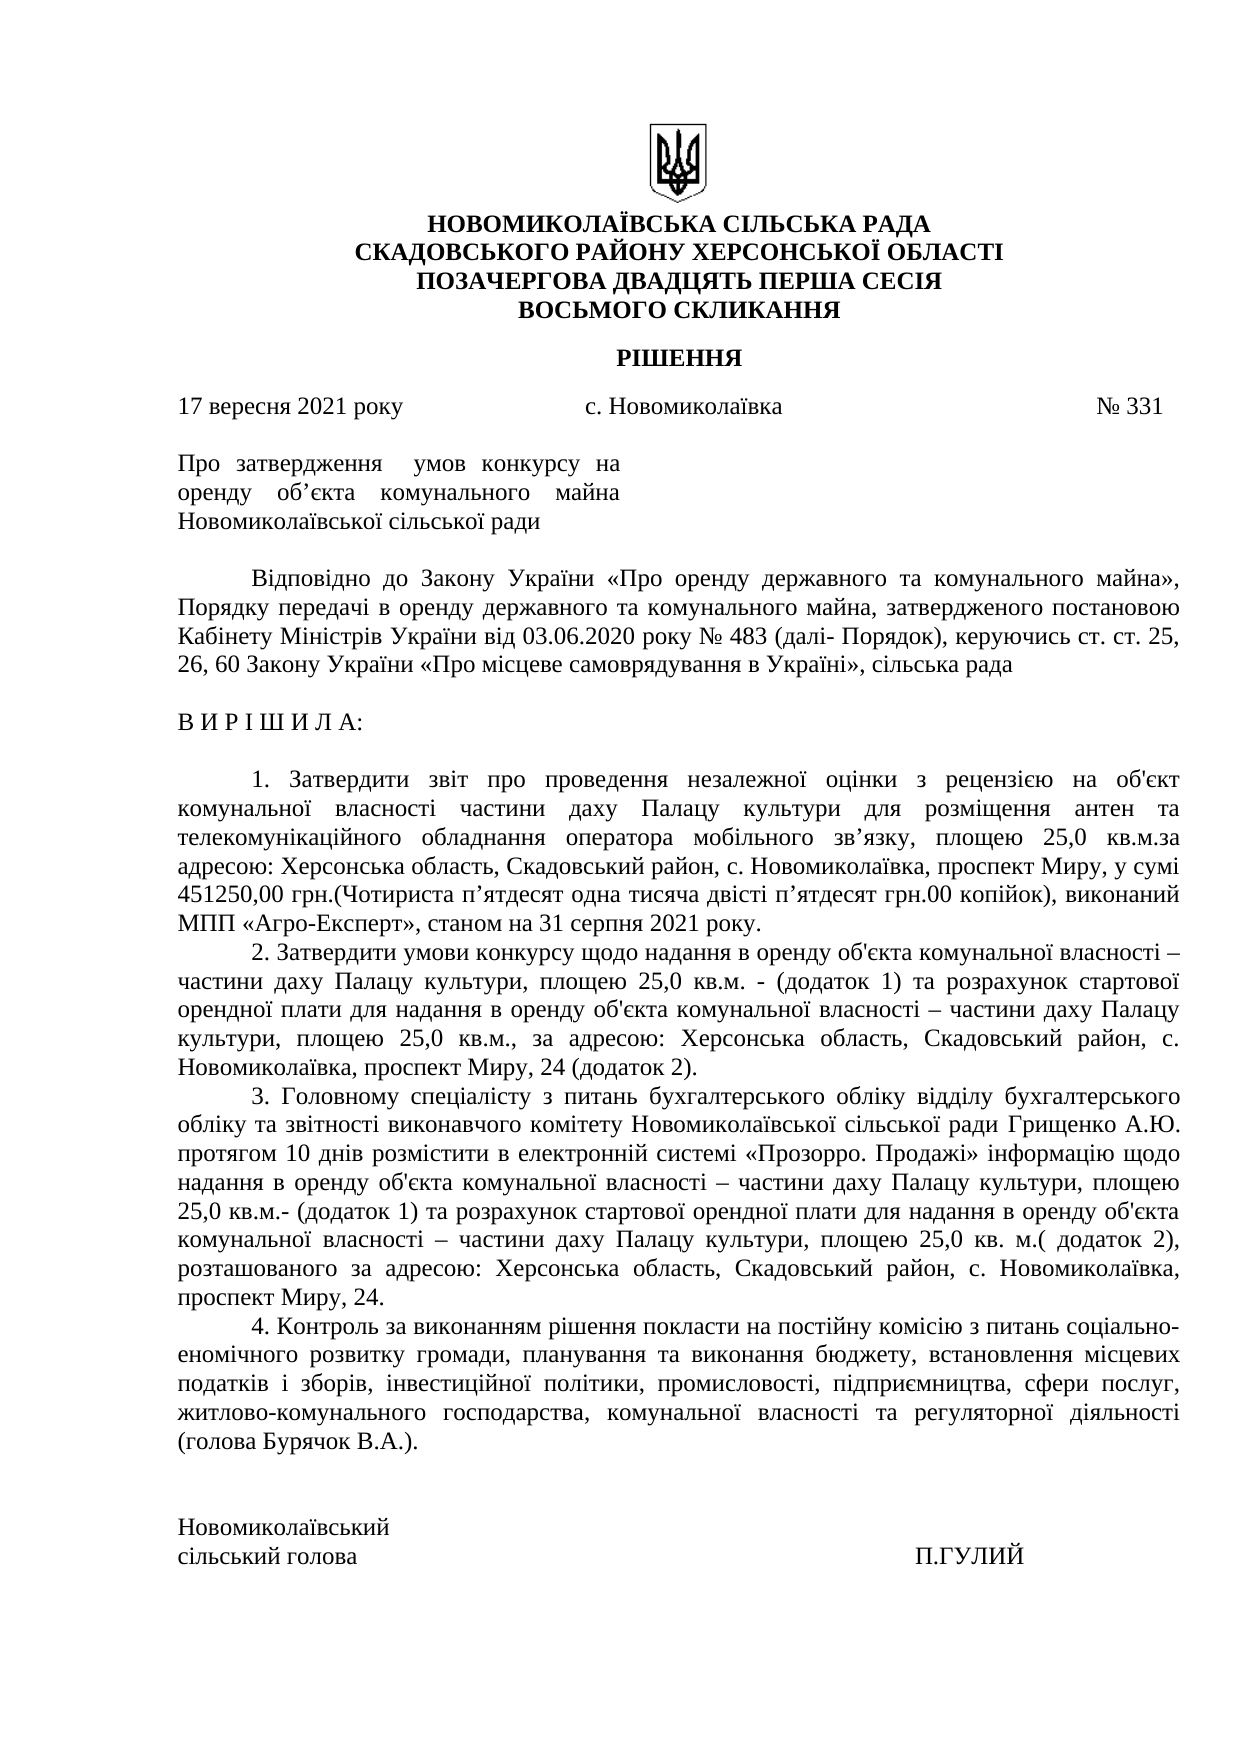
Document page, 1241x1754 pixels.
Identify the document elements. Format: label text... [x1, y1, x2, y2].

text 1. Затвердити звіт про проведення незалежної оцінки з рецензією на об'єкт комунальної власності частини даху Палацу культури для розміщення антен та телекомунікаційного обладнання оператора мобільного зв’язку, площею 25,0 кв.м.за адресою: Херсонська область, Скадовський район, с. Новомиколаївка, проспект Миру, у сумі 451250,00 грн.(Чотириста п’ятдесят одна тисяча двісті п’ятдесят грн.00 копійок), виконаний МПП «Агро-Експерт», станом на 31 серпня 2021 року. [177, 764, 1181, 937]
text Про затвердження умов конкурсу на оренду об’єкта комунального майна Новомиколаївської сільської ради [177, 448, 620, 534]
text Відповідно до Закону України «Про оренду державного та комунального майна», Порядку передачі в оренду державного та комунального майна, затвердженого постановою Кабінету Міністрів України від 03.06.2020 року № 483 (далі- Порядок), керуючись ст. ст. 25, 26, 60 Закону України «Про місцеве самоврядування в Україні», сільська рада [177, 563, 1181, 678]
text В И Р І Ш И Л А: [177, 707, 1181, 736]
text 3. Головному спеціалісту з питань бухгалтерського обліку відділу бухгалтерського обліку та звітності виконавчого комітету Новомиколаївської сільської ради Грищенко А.Ю. протягом 10 днів розмістити в електронній системі «Прозорро. Продажі» інформацію щодо надання в оренду об'єкта комунальної власності – частини даху Палацу культури, площею 25,0 кв.м.- (додаток 1) та розрахунок стартової орендної плати для надання в оренду об'єкта комунальної власності – частини даху Палацу культури, площею 25,0 кв. м.( додаток 2), розташованого за адресою: Херсонська область, Скадовський район, с. Новомиколаївка, проспект Миру, 24. [177, 1081, 1181, 1311]
text ПОЗАЧЕРГОВА ДВАДЦЯТЬ ПЕРША СЕСІЯ [177, 266, 1181, 295]
text 2. Затвердити умови конкурсу щодо надання в оренду об'єкта комунальної власності – частини даху Палацу культури, площею 25,0 кв.м. - (додаток 1) та розрахунок стартової орендної плати для надання в оренду об'єкта комунальної власності – частини даху Палацу культури, площею 25,0 кв.м., за адресою: Херсонська область, Скадовський район, с. Новомиколаївка, проспект Миру, 24 (додаток 2). [177, 937, 1181, 1081]
text ВОСЬМОГО СКЛИКАННЯ [177, 295, 1181, 324]
text сільський голова П.ГУЛИЙ [177, 1541, 1181, 1569]
text 17 вересня 2021 року с. Новомиколаївка № 331 [177, 391, 1181, 419]
text НОВОМИКОЛАЇВСЬКА СІЛЬСЬКА РАДА [177, 209, 1181, 237]
text 4. Контроль за виконанням рішення покласти на постійну комісію з питань соціально-еномічного розвитку громади, планування та виконання бюджету, встановлення місцевих податків і зборів, інвестиційної політики, промисловості, підприємництва, сфери послуг, житлово-комунального господарства, комунальної власності та регуляторної діяльності (голова Бурячок В.А.). [177, 1311, 1181, 1454]
text СКАДОВСЬКОГО РАЙОНУ ХЕРСОНСЬКОЇ ОБЛАСТІ [177, 237, 1181, 266]
text Новомиколаївський [177, 1512, 1181, 1541]
text РІШЕННЯ [177, 343, 1181, 372]
